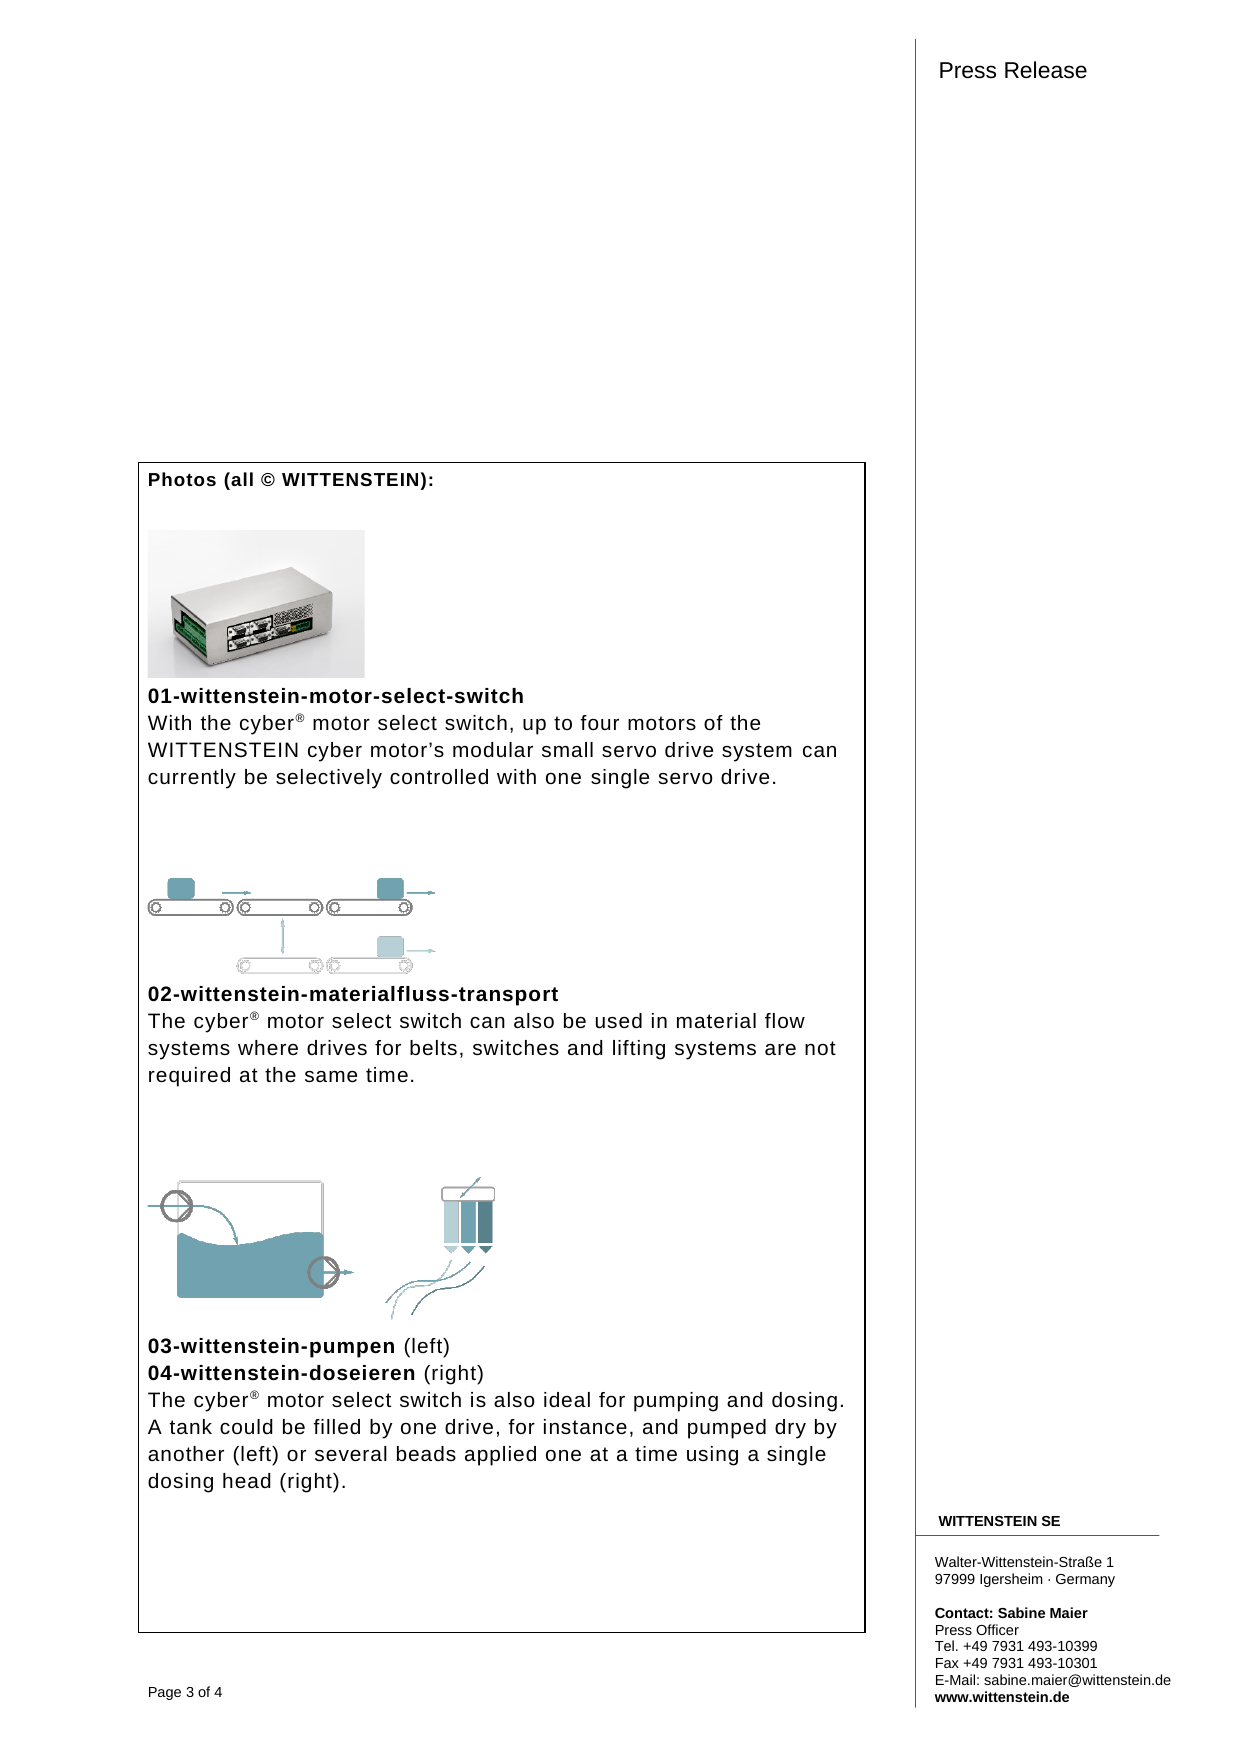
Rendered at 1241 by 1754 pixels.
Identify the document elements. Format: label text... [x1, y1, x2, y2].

text 03-wittenstein-pumpen (left) [148, 1332, 856, 1359]
picture [147, 878, 436, 974]
text 02-wittenstein-materialfluss-transport [148, 979, 856, 1007]
text 01-wittenstein-motor-select-switch [148, 682, 856, 709]
text With the cyber® motor select switch, up to four motors of the WITTENSTEIN cyber motor’s modular small servo drive system can currently be selectively controlled with one single servo drive. [148, 709, 856, 790]
text 04-wittenstein-doseieren (right) [148, 1359, 856, 1386]
picture [147, 530, 365, 678]
picture [385, 1176, 495, 1320]
text Photos (all © WITTENSTEIN): [139, 463, 864, 492]
text The cyber® motor select switch is also ideal for pumping and dosing. A tank could be filled by one drive, for instance, and pumped dry by another (left) or several beads applied one at a time using a single dosing head (right). [148, 1386, 856, 1494]
picture [147, 1180, 354, 1298]
text The cyber® motor select switch can also be used in material flow systems where drives for belts, switches and lifting systems are not required at the same time. [148, 1007, 856, 1088]
